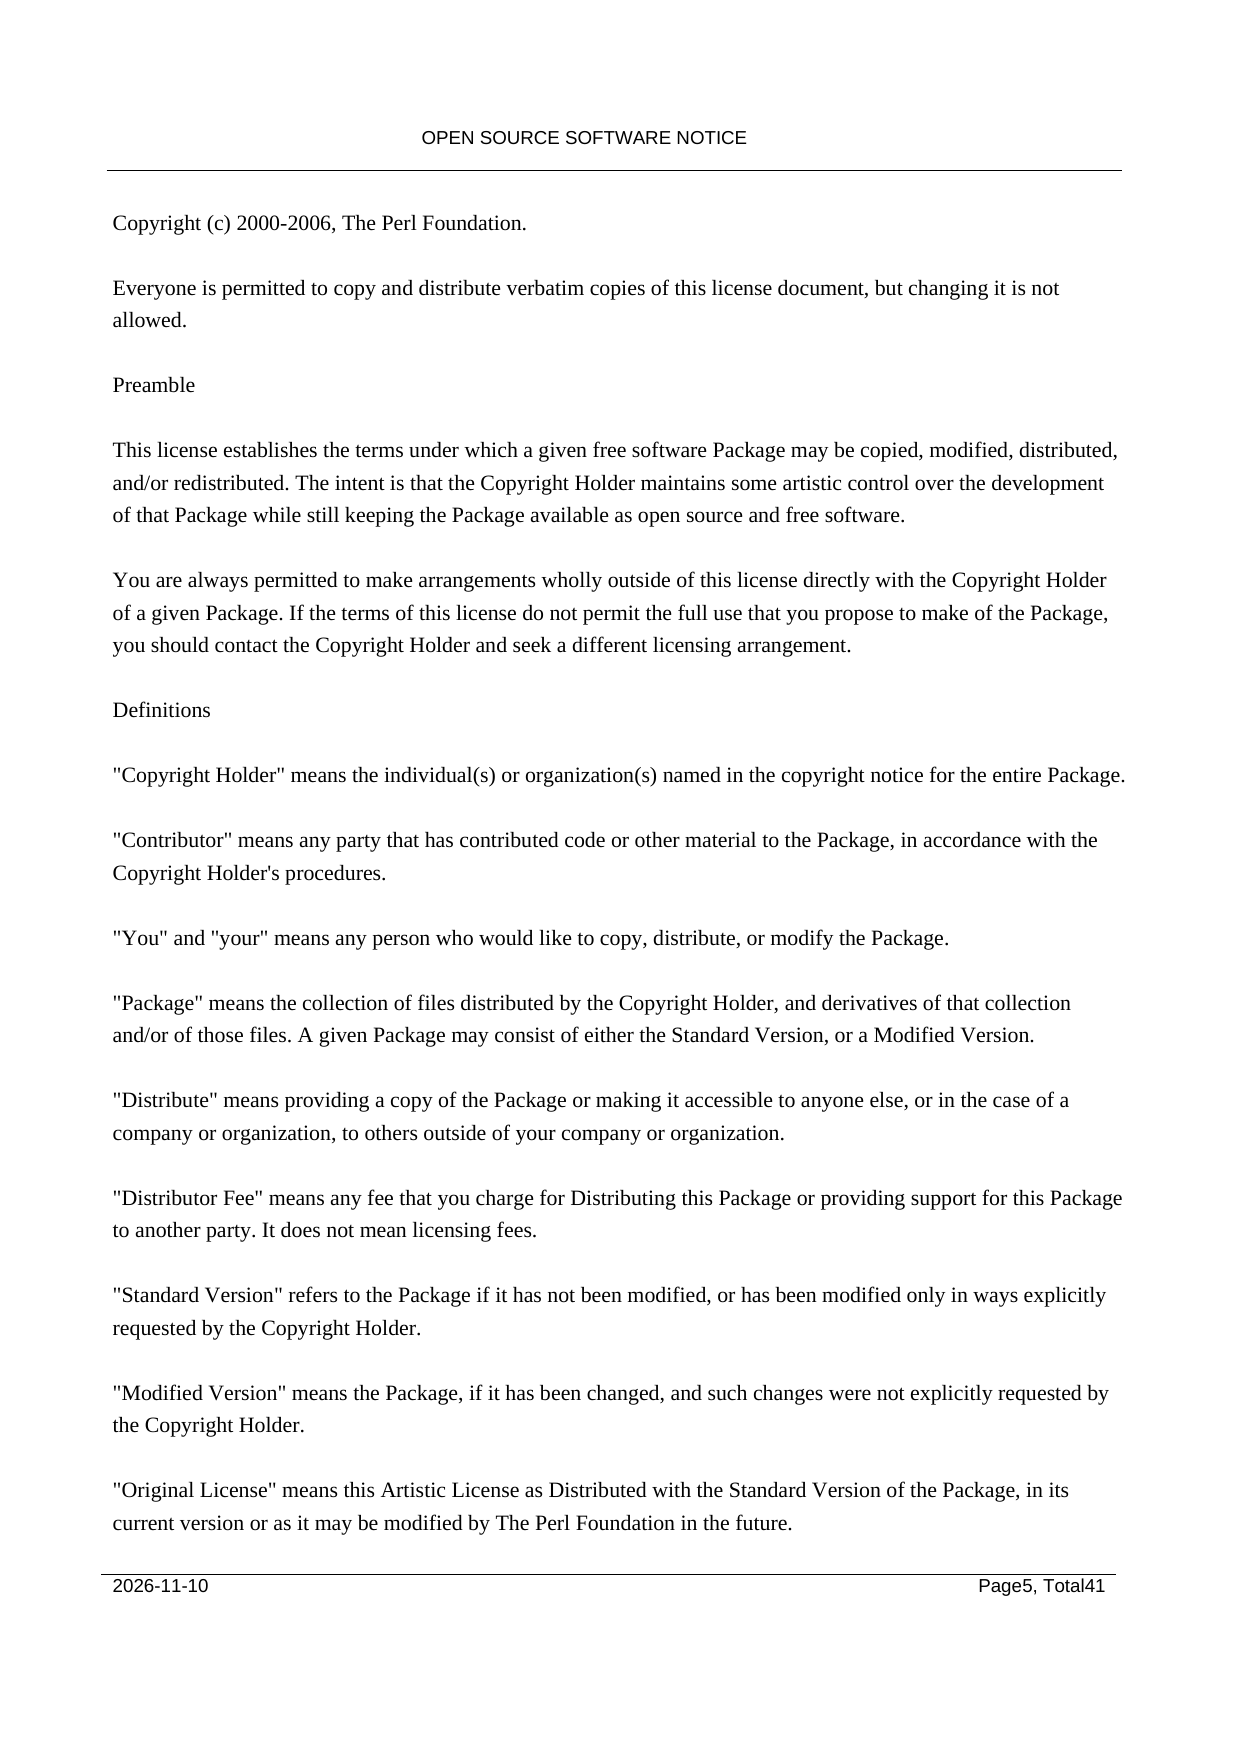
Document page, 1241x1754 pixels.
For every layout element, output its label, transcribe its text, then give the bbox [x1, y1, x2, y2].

text Preamble [112, 369, 1128, 401]
text Copyright (c) 2000-2006, The Perl Foundation. [112, 206, 1128, 239]
text Everyone is permitted to copy and distribute verbatim copies of this license document, but changing it is not allowed. [112, 271, 1128, 336]
text You are always permitted to make arrangements wholly outside of this license directly with the Copyright Holder of a given Package. If the terms of this license do not permit the full use that you propose to make of the Package, you should contact the Copyright Holder and seek a different licensing arrangement. [112, 564, 1128, 661]
text Definitions [112, 694, 1128, 726]
text This license establishes the terms under which a given free software Package may be copied, modified, distributed, and/or redistributed. The intent is that the Copyright Holder maintains some artistic control over the development of that Package while still keeping the Package available as open source and free software. [112, 434, 1128, 531]
text "Standard Version" refers to the Package if it has not been modified, or has been modified only in ways explicitly requested by the Copyright Holder. [112, 1279, 1128, 1344]
text "Copyright Holder" means the individual(s) or organization(s) named in the copyright notice for the entire Package. [112, 759, 1128, 791]
text "Distributor Fee" means any fee that you charge for Distributing this Package or providing support for this Package to another party. It does not mean licensing fees. [112, 1181, 1128, 1246]
text "Contributor" means any party that has contributed code or other material to the Package, in accordance with the Copyright Holder's procedures. [112, 824, 1128, 889]
text "Modified Version" means the Package, if it has been changed, and such changes were not explicitly requested by the Copyright Holder. [112, 1376, 1128, 1441]
text "Distribute" means providing a copy of the Package or making it accessible to anyone else, or in the case of a company or organization, to others outside of your company or organization. [112, 1084, 1128, 1149]
text "Original License" means this Artistic License as Distributed with the Standard Version of the Package, in its current version or as it may be modified by The Perl Foundation in the future. [112, 1474, 1128, 1539]
text "You" and "your" means any person who would like to copy, distribute, or modify the Package. [112, 921, 1128, 954]
text "Package" means the collection of files distributed by the Copyright Holder, and derivatives of that collection and/or of those files. A given Package may consist of either the Standard Version, or a Modified Version. [112, 986, 1128, 1051]
